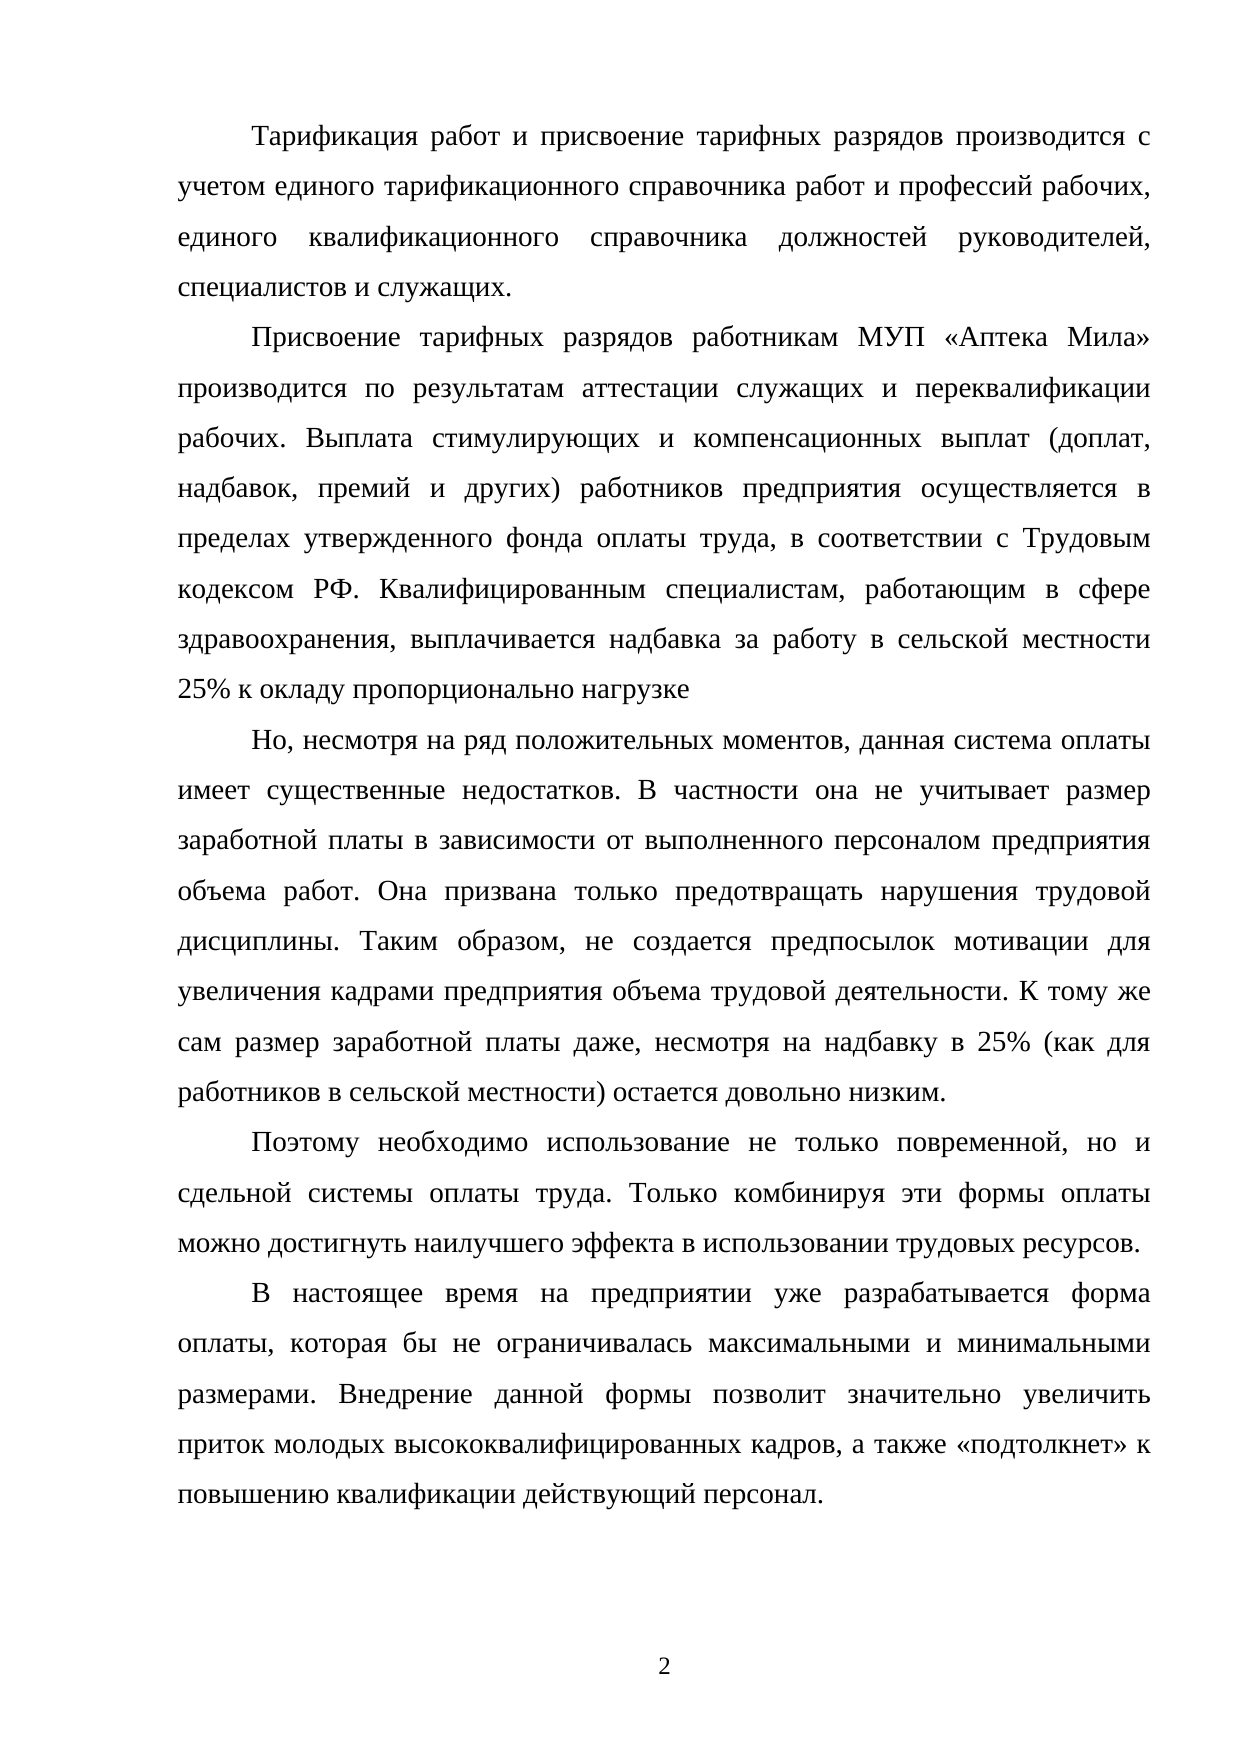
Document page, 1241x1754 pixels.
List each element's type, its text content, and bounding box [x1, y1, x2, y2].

text В настоящее время на предприятии уже разрабатывается форма оплаты, которая бы не ограничивалась максимальными и минимальными размерами. Внедрение данной формы позволит значительно увеличить приток молодых высококвалифицированных кадров, а также «подтолкнет» к повышению квалификации действующий персонал. [177, 1275, 1152, 1510]
text Но, несмотря на ряд положительных моментов, данная система оплаты имеет существенные недостатков. В частности она не учитывает размер заработной платы в зависимости от выполненного персоналом предприятия объема работ. Она призвана только предотвращать нарушения трудовой дисциплины. Таким образом, не создается предпосылок мотивации для увеличения кадрами предприятия объема трудовой деятельности. К тому же сам размер заработной платы даже, несмотря на надбавку в 25% (как для работников в сельской местности) остается довольно низким. [177, 722, 1152, 1108]
text Поэтому необходимо использование не только повременной, но и сдельной системы оплаты труда. Только комбинируя эти формы оплаты можно достигнуть наилучшего эффекта в использовании трудовых ресурсов. [177, 1124, 1152, 1258]
text Тарификация работ и присвоение тарифных разрядов производится с учетом единого тарификационного справочника работ и профессий рабочих, единого квалификационного справочника должностей руководителей, специалистов и служащих. [177, 118, 1152, 303]
text Присвоение тарифных разрядов работникам МУП «Аптека Мила» производится по результатам аттестации служащих и переквалификации рабочих. Выплата стимулирующих и компенсационных выплат (доплат, надбавок, премий и других) работников предприятия осуществляется в пределах утвержденного фонда оплаты труда, в соответствии с Трудовым кодексом РФ. Квалифицированным специалистам, работающим в сфере здравоохранения, выплачивается надбавка за работу в сельской местности 25% к окладу пропорционально нагрузке [177, 319, 1152, 705]
